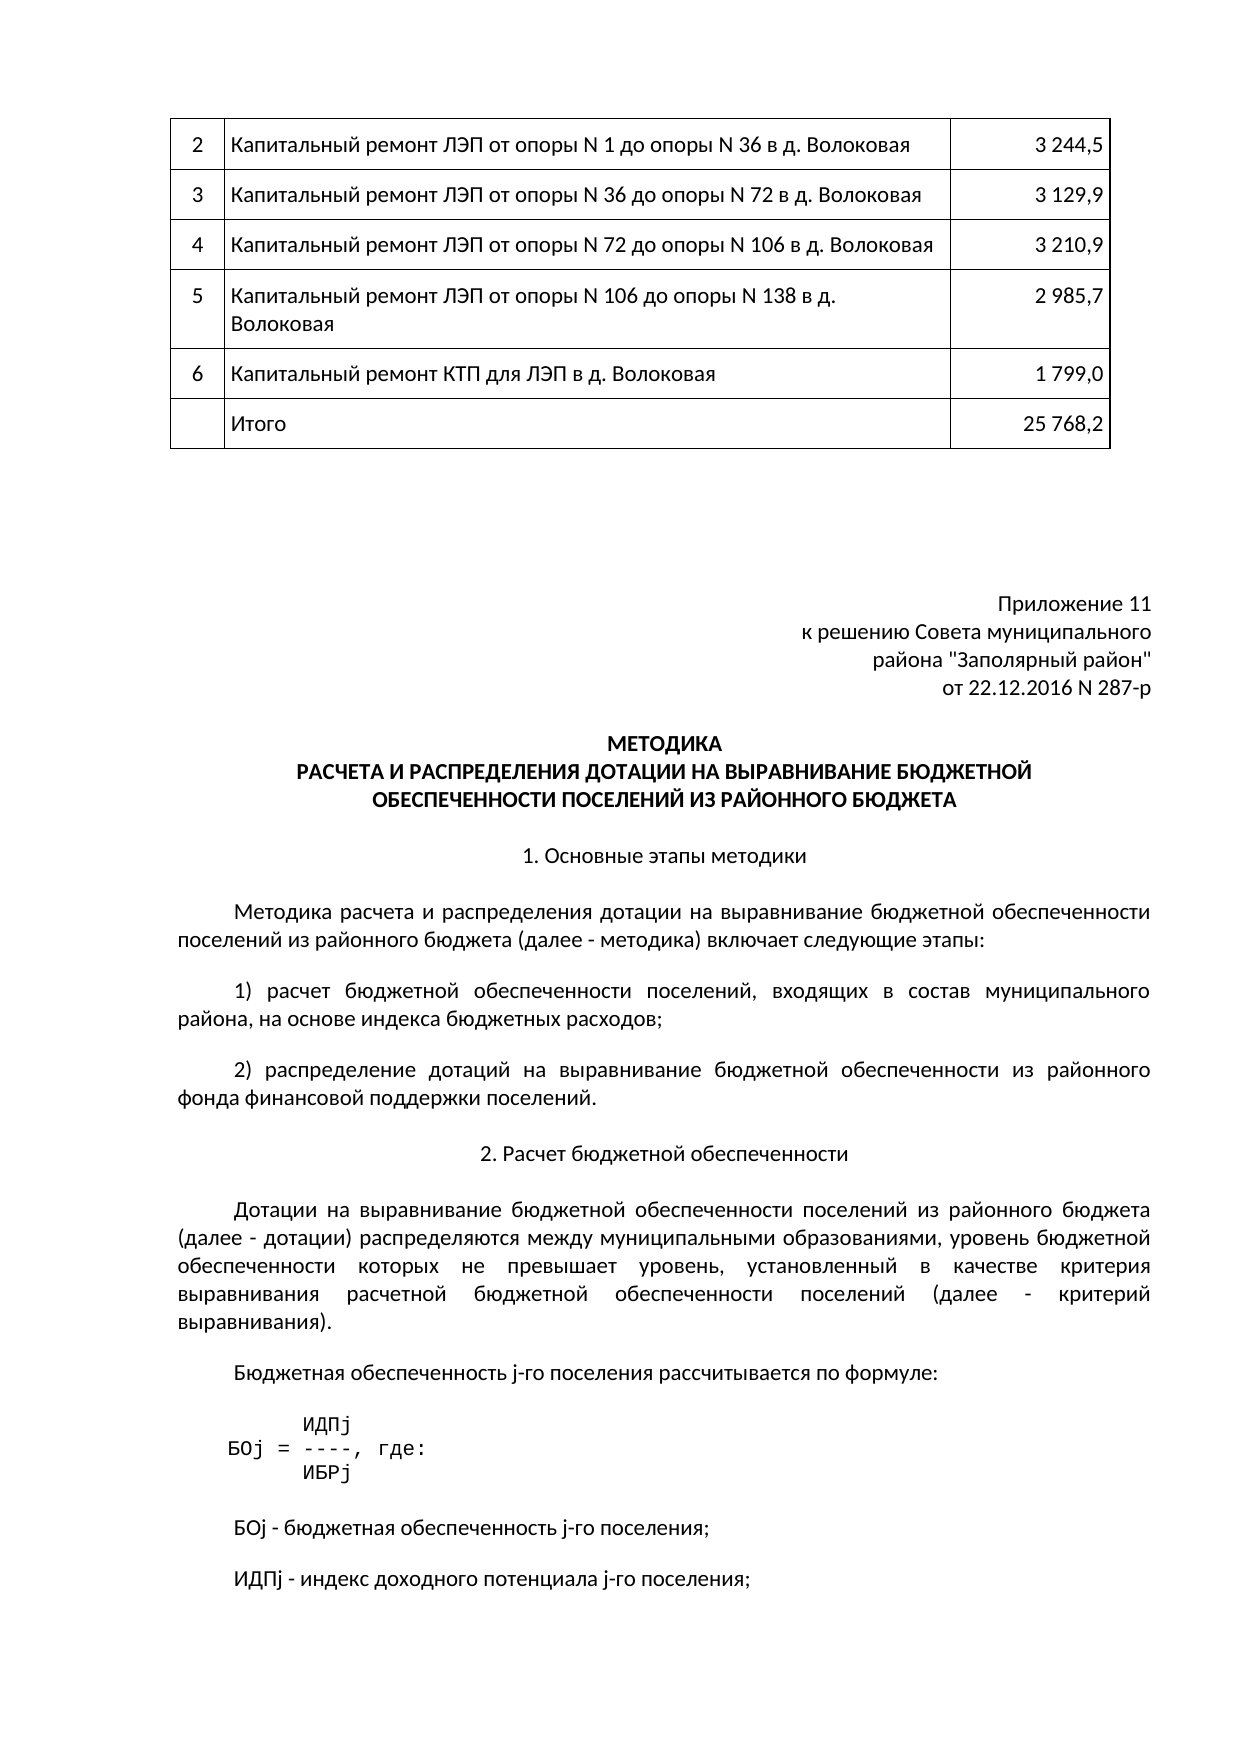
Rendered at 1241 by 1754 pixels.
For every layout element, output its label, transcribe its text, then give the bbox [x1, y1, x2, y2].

text Дотации на выравнивание бюджетной обеспеченности поселений из районного бюджета (далее - дотации) распределяются между муниципальными образованиями, уровень бюджетной обеспеченности которых не превышает уровень, установленный в качестве критерия выравнивания расчетной бюджетной обеспеченности поселений (далее - критерий выравнивания). [177, 1195, 1152, 1336]
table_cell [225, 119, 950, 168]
text Бюджетная обеспеченность j-го поселения рассчитывается по формуле: [177, 1358, 1152, 1386]
text к решению Совета муниципального [177, 617, 1152, 645]
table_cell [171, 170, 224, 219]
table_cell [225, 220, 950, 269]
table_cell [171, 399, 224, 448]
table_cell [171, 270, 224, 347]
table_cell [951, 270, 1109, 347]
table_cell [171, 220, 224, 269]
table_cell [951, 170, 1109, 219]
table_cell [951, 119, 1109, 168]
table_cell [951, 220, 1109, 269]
text 1. Основные этапы методики [177, 841, 1152, 869]
text 2) распределение дотаций на выравнивание бюджетной обеспеченности из районного фонда финансовой поддержки поселений. [177, 1055, 1152, 1111]
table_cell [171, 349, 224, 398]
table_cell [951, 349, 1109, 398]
text 1) расчет бюджетной обеспеченности поселений, входящих в состав муниципального района, на основе индекса бюджетных расходов; [177, 976, 1152, 1032]
title ОБЕСПЕЧЕННОСТИ ПОСЕЛЕНИЙ ИЗ РАЙОННОГО БЮДЖЕТА [177, 785, 1152, 813]
text БОj = ----, где: [177, 1438, 1152, 1462]
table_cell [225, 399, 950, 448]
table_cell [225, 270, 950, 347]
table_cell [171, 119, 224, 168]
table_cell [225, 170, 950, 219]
text ИДПj [177, 1414, 1152, 1438]
title МЕТОДИКА [177, 729, 1152, 757]
text Приложение 11 [177, 589, 1152, 617]
text района "Заполярный район" [177, 645, 1152, 673]
text Методика расчета и распределения дотации на выравнивание бюджетной обеспеченности поселений из районного бюджета (далее - методика) включает следующие этапы: [177, 897, 1152, 953]
text от 22.12.2016 N 287-р [177, 673, 1152, 701]
text ИБРj [177, 1462, 1152, 1485]
text ИДПj - индекс доходного потенциала j-го поселения; [177, 1564, 1152, 1592]
text БОj - бюджетная обеспеченность j-го поселения; [177, 1513, 1152, 1541]
title РАСЧЕТА И РАСПРЕДЕЛЕНИЯ ДОТАЦИИ НА ВЫРАВНИВАНИЕ БЮДЖЕТНОЙ [177, 757, 1152, 785]
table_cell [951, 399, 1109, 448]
text 2. Расчет бюджетной обеспеченности [177, 1139, 1152, 1167]
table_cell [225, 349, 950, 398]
